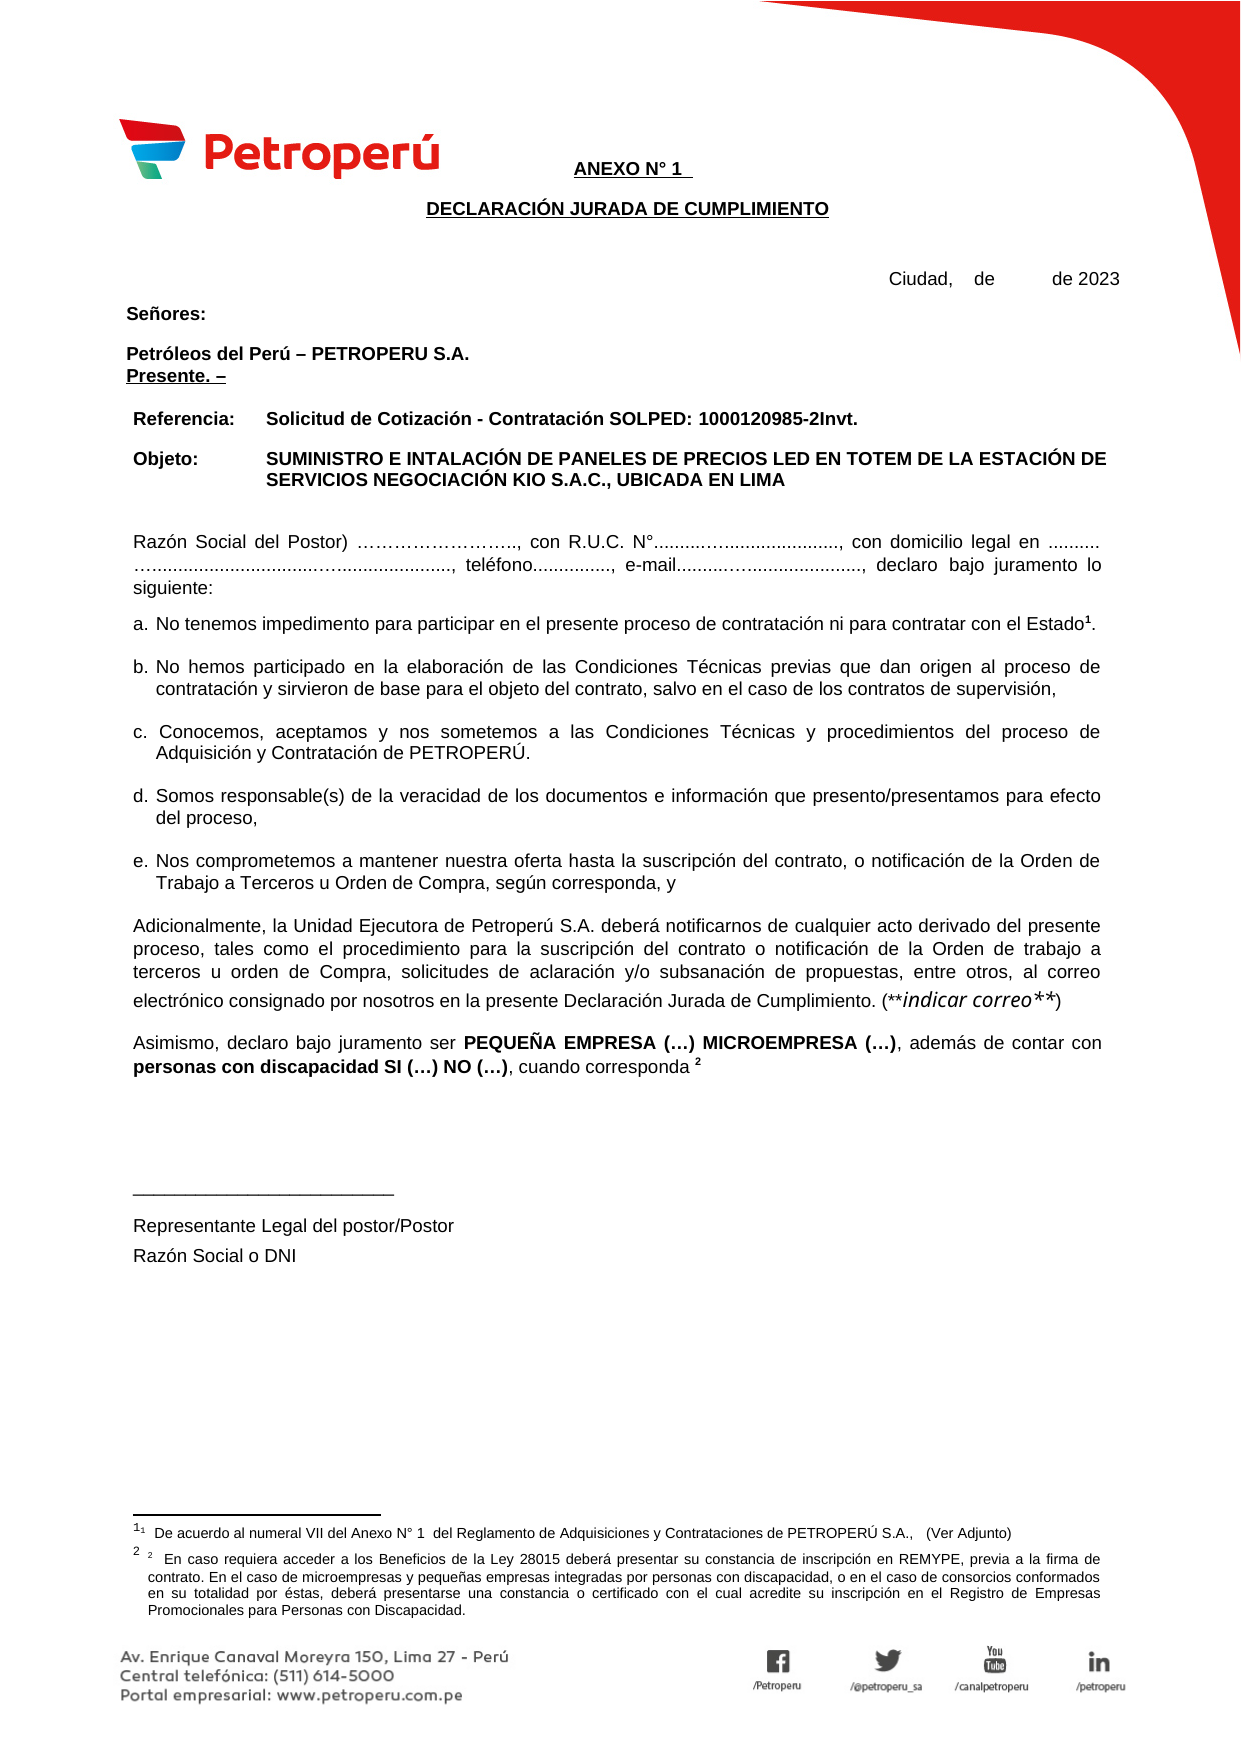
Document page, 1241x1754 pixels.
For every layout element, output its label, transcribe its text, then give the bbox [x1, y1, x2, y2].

text Referencia: Solicitud de Cotización - Contratación SOLPED: 1000120985-2Invt. [133, 408, 1122, 429]
list Somos responsable(s) de la veracidad de los documentos e información que presento/presentamos para efecto del proceso, [133, 785, 1102, 828]
text Petróleos del Perú – PETROPERU S.A. [126, 343, 1120, 364]
text Presente. – [126, 364, 1120, 386]
text _________________________ [133, 1175, 1122, 1197]
text Razón Social del Postor) …………………….., con R.U.C. N°..........…......................, con domicilio legal en ..........…................................…......................, teléfono..............., e-mail..........…......................, declaro bajo juramento lo siguiente: [133, 531, 1102, 599]
text Ciudad, de de 2023 [724, 267, 1120, 289]
text Señores: [126, 303, 1120, 325]
text Asimismo, declaro bajo juramento ser PEQUEÑA EMPRESA (…) MICROEMPRESA (…), además de contar con personas con discapacidad SI (…) NO (…), cuando corresponda [133, 1032, 1102, 1077]
picture [1, 1637, 1241, 1754]
text Representante Legal del postor/Postor [133, 1215, 1122, 1237]
text Adicionalmente, la Unidad Ejecutora de Petroperú S.A. deberá notificarnos de cualquier acto derivado del presente proceso, tales como el procedimiento para la suscripción del contrato o notificación de la Orden de trabajo a terceros u orden de Compra, solicitudes de aclaración y/o subsanación de propuestas, entre otros, al correo electrónico consignado por nosotros en la presente Declaración Jurada de Cumplimiento. (**indicar correo**) [133, 915, 1102, 1013]
text DECLARACIÓN JURADA DE CUMPLIMIENTO [133, 198, 1122, 219]
list No tenemos impedimento para participar en el presente proceso de contratación ni para contratar con el Estado. [133, 613, 1102, 634]
list Nos comprometemos a mantener nuestra oferta hasta la suscripción del contrato, o notificación de la Orden de Trabajo a Terceros u Orden de Compra, según corresponda, y [133, 850, 1102, 893]
text Objeto: SUMINISTRO E INTALACIÓN DE PANELES DE PRECIOS LED EN TOTEM DE LA ESTACIÓN DE SERVICIOS NEGOCIACIÓN KIO S.A.C., UBICADA EN LIMA [133, 448, 1122, 491]
picture [1, 1, 1241, 372]
list Conocemos, aceptamos y nos sometemos a las Condiciones Técnicas y procedimientos del proceso de Adquisición y Contratación de PETROPERÚ. [133, 721, 1102, 764]
text Razón Social o DNI [133, 1244, 1122, 1266]
list No hemos participado en la elaboración de las Condiciones Técnicas previas que dan origen al proceso de contratación y sirvieron de base para el objeto del contrato, salvo en el caso de los contratos de supervisión, [133, 656, 1102, 699]
text ANEXO N° 1 [133, 158, 1122, 180]
